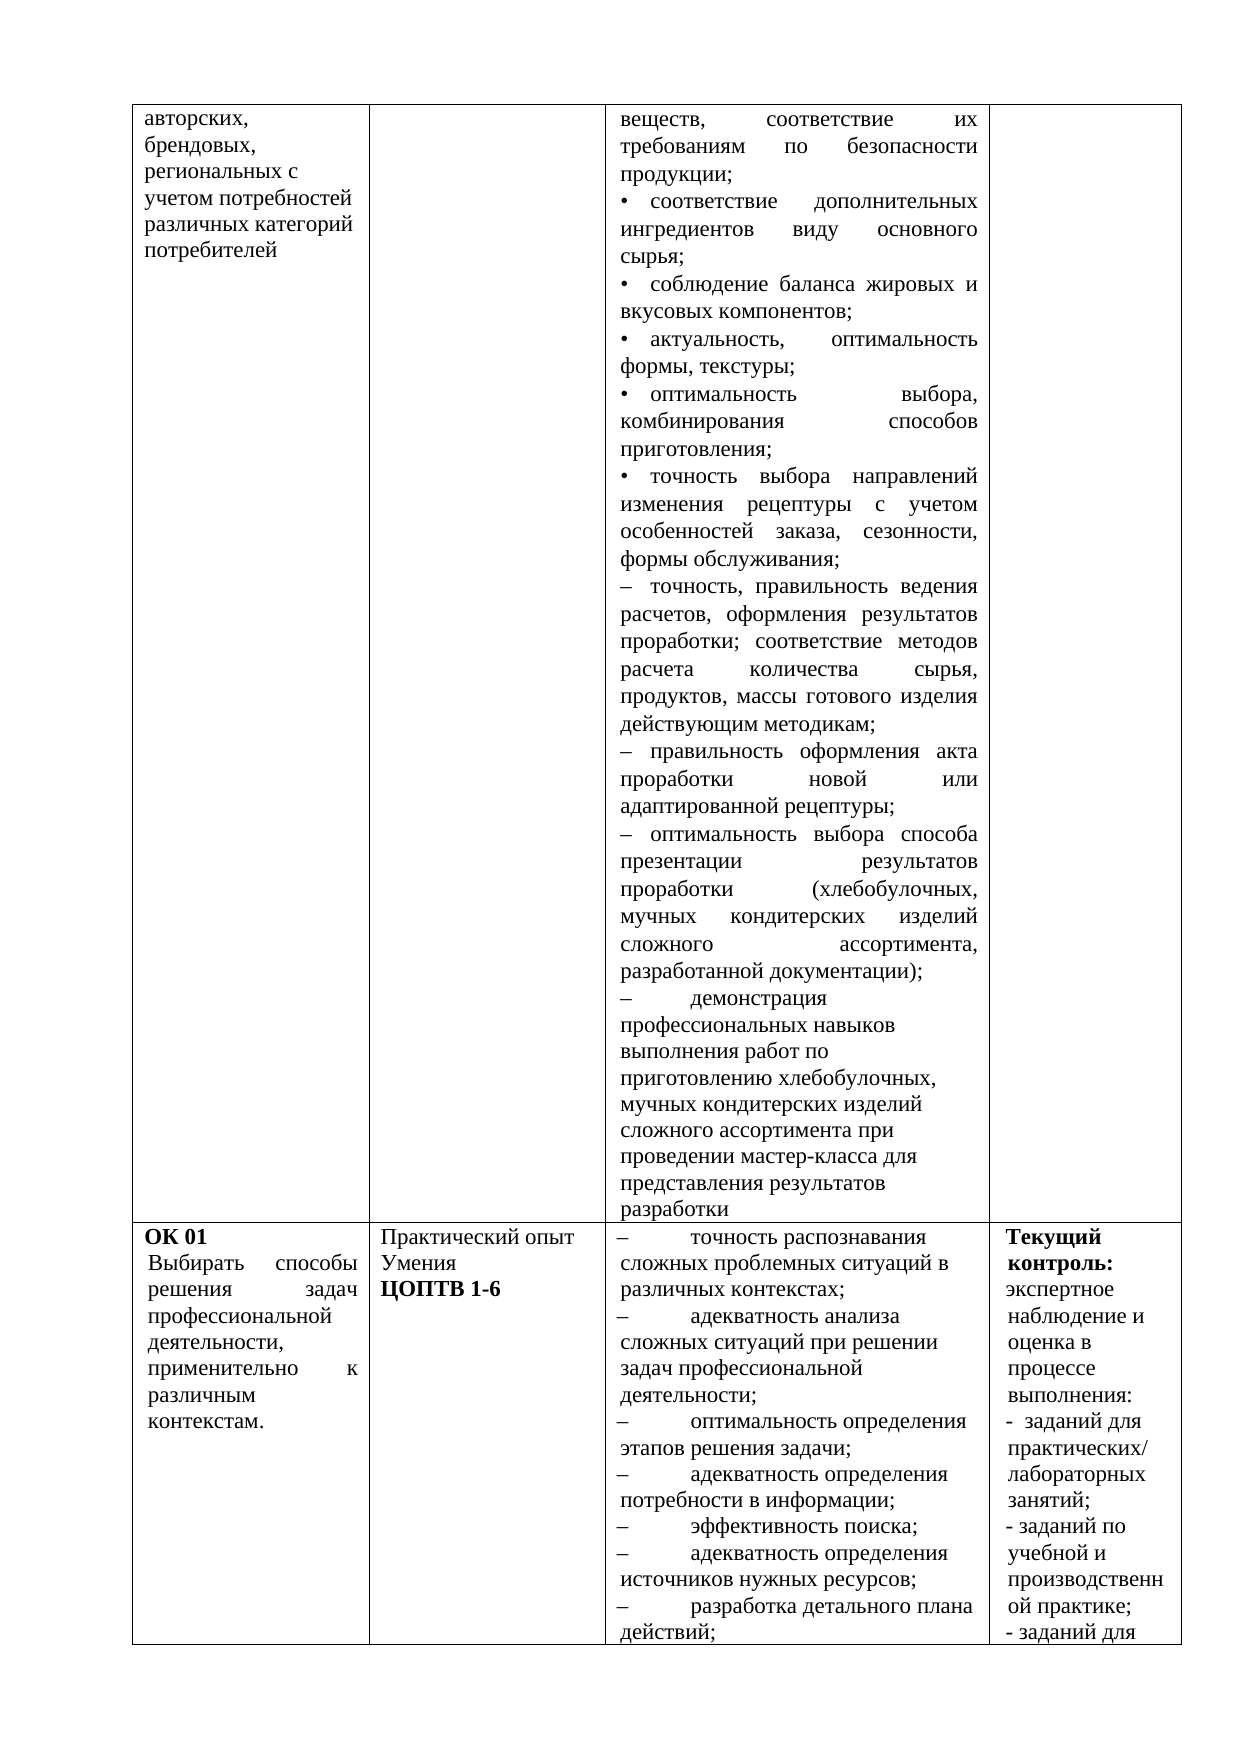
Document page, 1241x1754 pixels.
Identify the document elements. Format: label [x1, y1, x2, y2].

table_cell [606, 105, 989, 1222]
table_cell [990, 105, 1181, 1222]
table_cell [370, 105, 605, 1222]
table_cell [606, 1223, 989, 1644]
table_cell [133, 105, 369, 1222]
table_cell [990, 1223, 1181, 1644]
table_cell [370, 1223, 605, 1644]
table_cell [133, 1223, 369, 1644]
